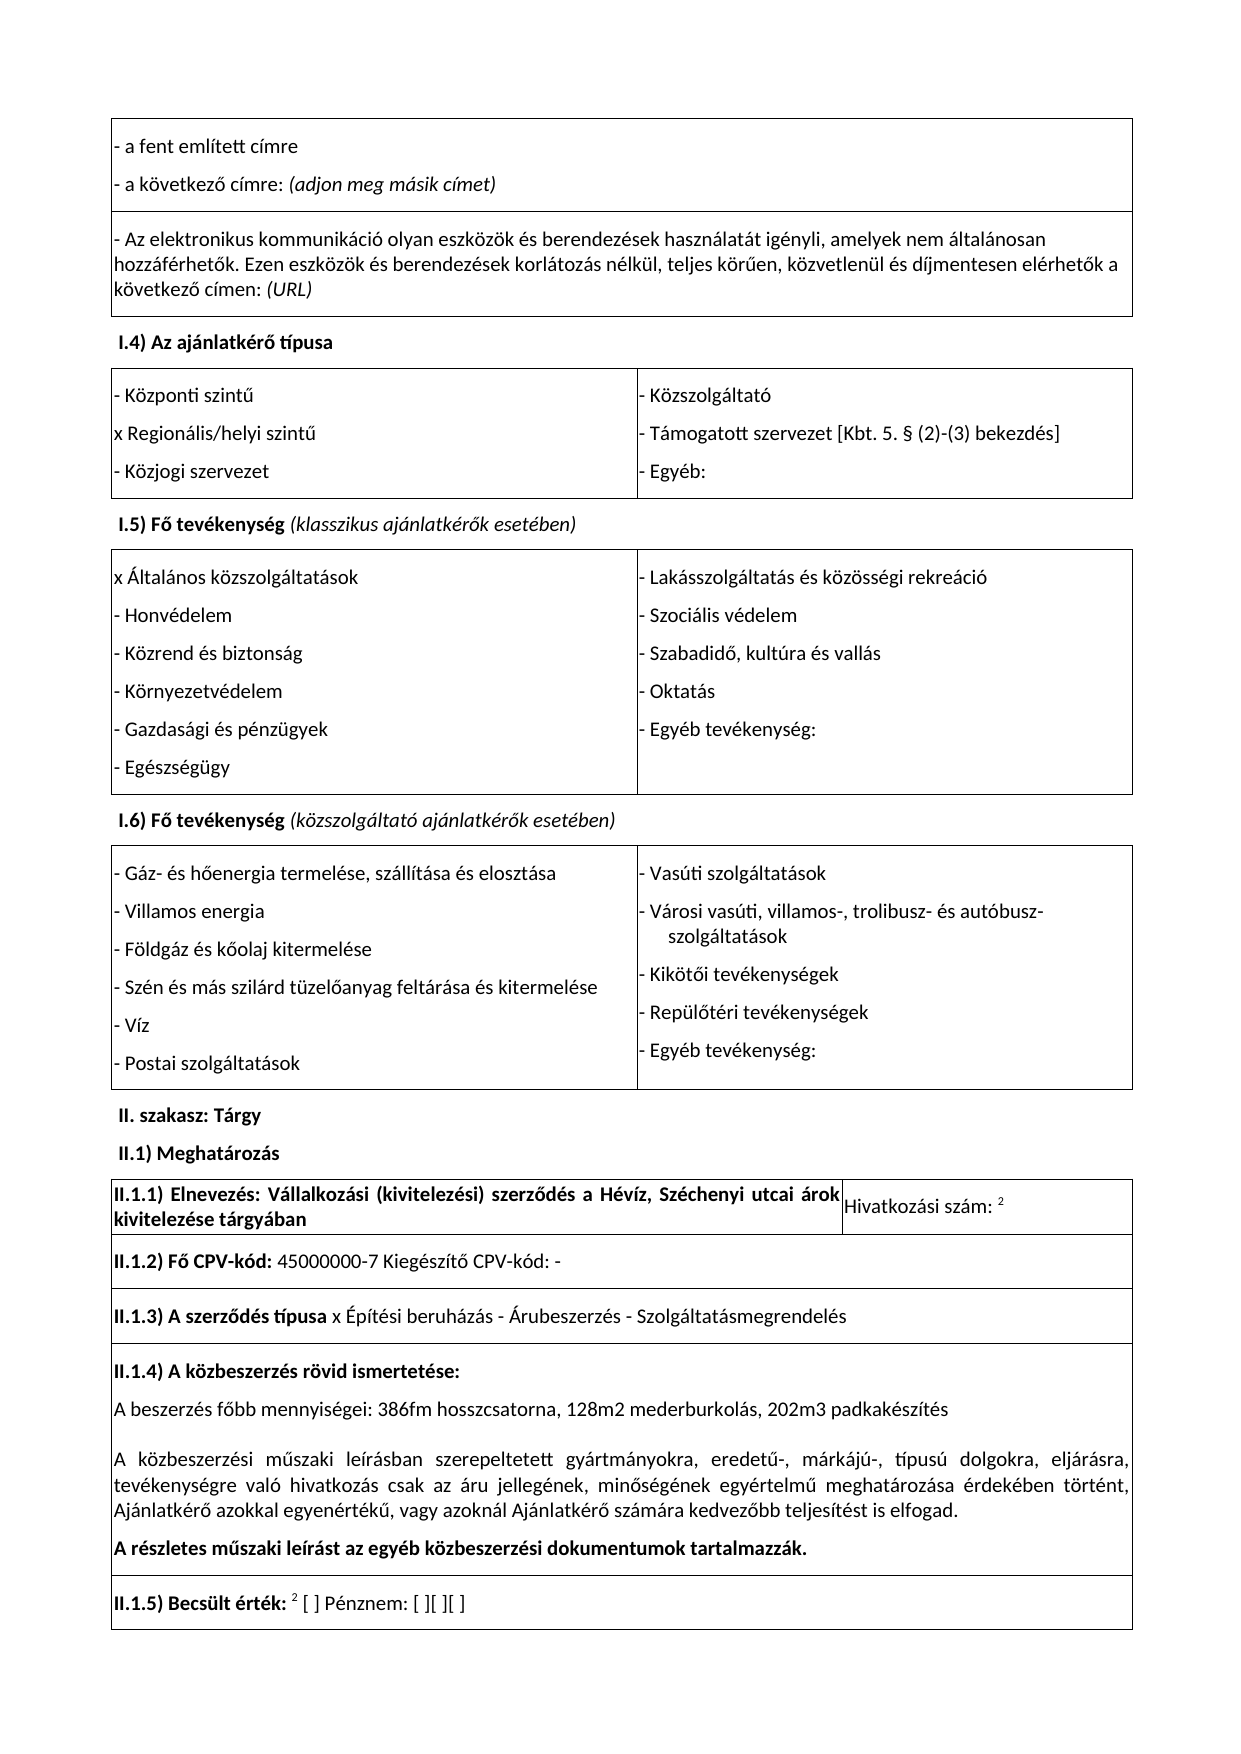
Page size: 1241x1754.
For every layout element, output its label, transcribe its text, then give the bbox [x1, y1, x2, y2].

text II. szakasz: Tárgy [118, 1103, 1122, 1128]
text I.4) Az ajánlatkérő típusa [118, 329, 1122, 355]
table_header Hivatkozási szám: 2 [843, 1180, 1132, 1233]
table_header - Lakásszolgáltatás és közösségi rekreáció - Szociális védelem - Szabadidő, kultúra és vallás - Oktatás - Egyéb tevékenység: [638, 550, 1132, 793]
table_header - Gáz- és hőenergia termelése, szállítása és elosztása - Villamos energia - Földgáz és kőolaj kitermelése - Szén és más szilárd tüzelőanyag feltárása és kitermelése - Víz - Postai szolgáltatások [112, 846, 637, 1089]
table_header - Központi szintű x Regionális/helyi szintű - Közjogi szervezet [112, 369, 637, 498]
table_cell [112, 1576, 1132, 1629]
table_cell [112, 119, 1132, 211]
text I.5) Fő tevékenység (klasszikus ajánlatkérők esetében) [118, 511, 1122, 537]
table_cell - Az elektronikus kommunikáció olyan eszközök és berendezések használatát igényli, amelyek nem általánosan hozzáférhetők. Ezen eszközök és berendezések korlátozás nélkül, teljes körűen, közvetlenül és díjmentesen elérhetők a következő címen: (URL) [112, 212, 1132, 316]
table_header - Közszolgáltató - Támogatott szervezet [Kbt. 5. § (2)-(3) bekezdés] - Egyéb: [638, 369, 1132, 498]
table_cell II.1.4) A közbeszerzés rövid ismertetése: A beszerzés főbb mennyiségei: 386fm hosszcsatorna, 128m2 mederburkolás, 202m3 padkakészítés A közbeszerzési műszaki leírásban szerepeltetett gyártmányokra, eredetű-, márkájú-, típusú dolgokra, eljárásra, tevékenységre való hivatkozás csak az áru jellegének, minőségének egyértelmű meghatározása érdekében történt, Ajánlatkérő azokkal egyenértékű, vagy azoknál Ajánlatkérő számára kedvezőbb teljesítést is elfogad. A részletes műszaki leírást az egyéb közbeszerzési dokumentumok tartalmazzák. [112, 1344, 1132, 1575]
table_header - Vasúti szolgáltatások - Városi vasúti, villamos-, trolibusz- és autóbusz-szolgáltatások - Kikötői tevékenységek - Repülőtéri tevékenységek - Egyéb tevékenység: [638, 846, 1132, 1089]
table_header II.1.1) Elnevezés: Vállalkozási (kivitelezési) szerződés a Hévíz, Széchenyi utcai árok kivitelezése tárgyában [112, 1180, 842, 1233]
table_cell II.1.3) A szerződés típusa x Építési beruházás - Árubeszerzés - Szolgáltatásmegrendelés [112, 1289, 1132, 1343]
table_cell II.1.2) Fő CPV-kód: 45000000-7 Kiegészítő CPV-kód: - [112, 1235, 1132, 1288]
table_header x Általános közszolgáltatások - Honvédelem - Közrend és biztonság - Környezetvédelem - Gazdasági és pénzügyek - Egészségügy [112, 550, 637, 793]
text II.1) Meghatározás [118, 1141, 1122, 1166]
text I.6) Fő tevékenység (közszolgáltató ajánlatkérők esetében) [118, 807, 1122, 832]
